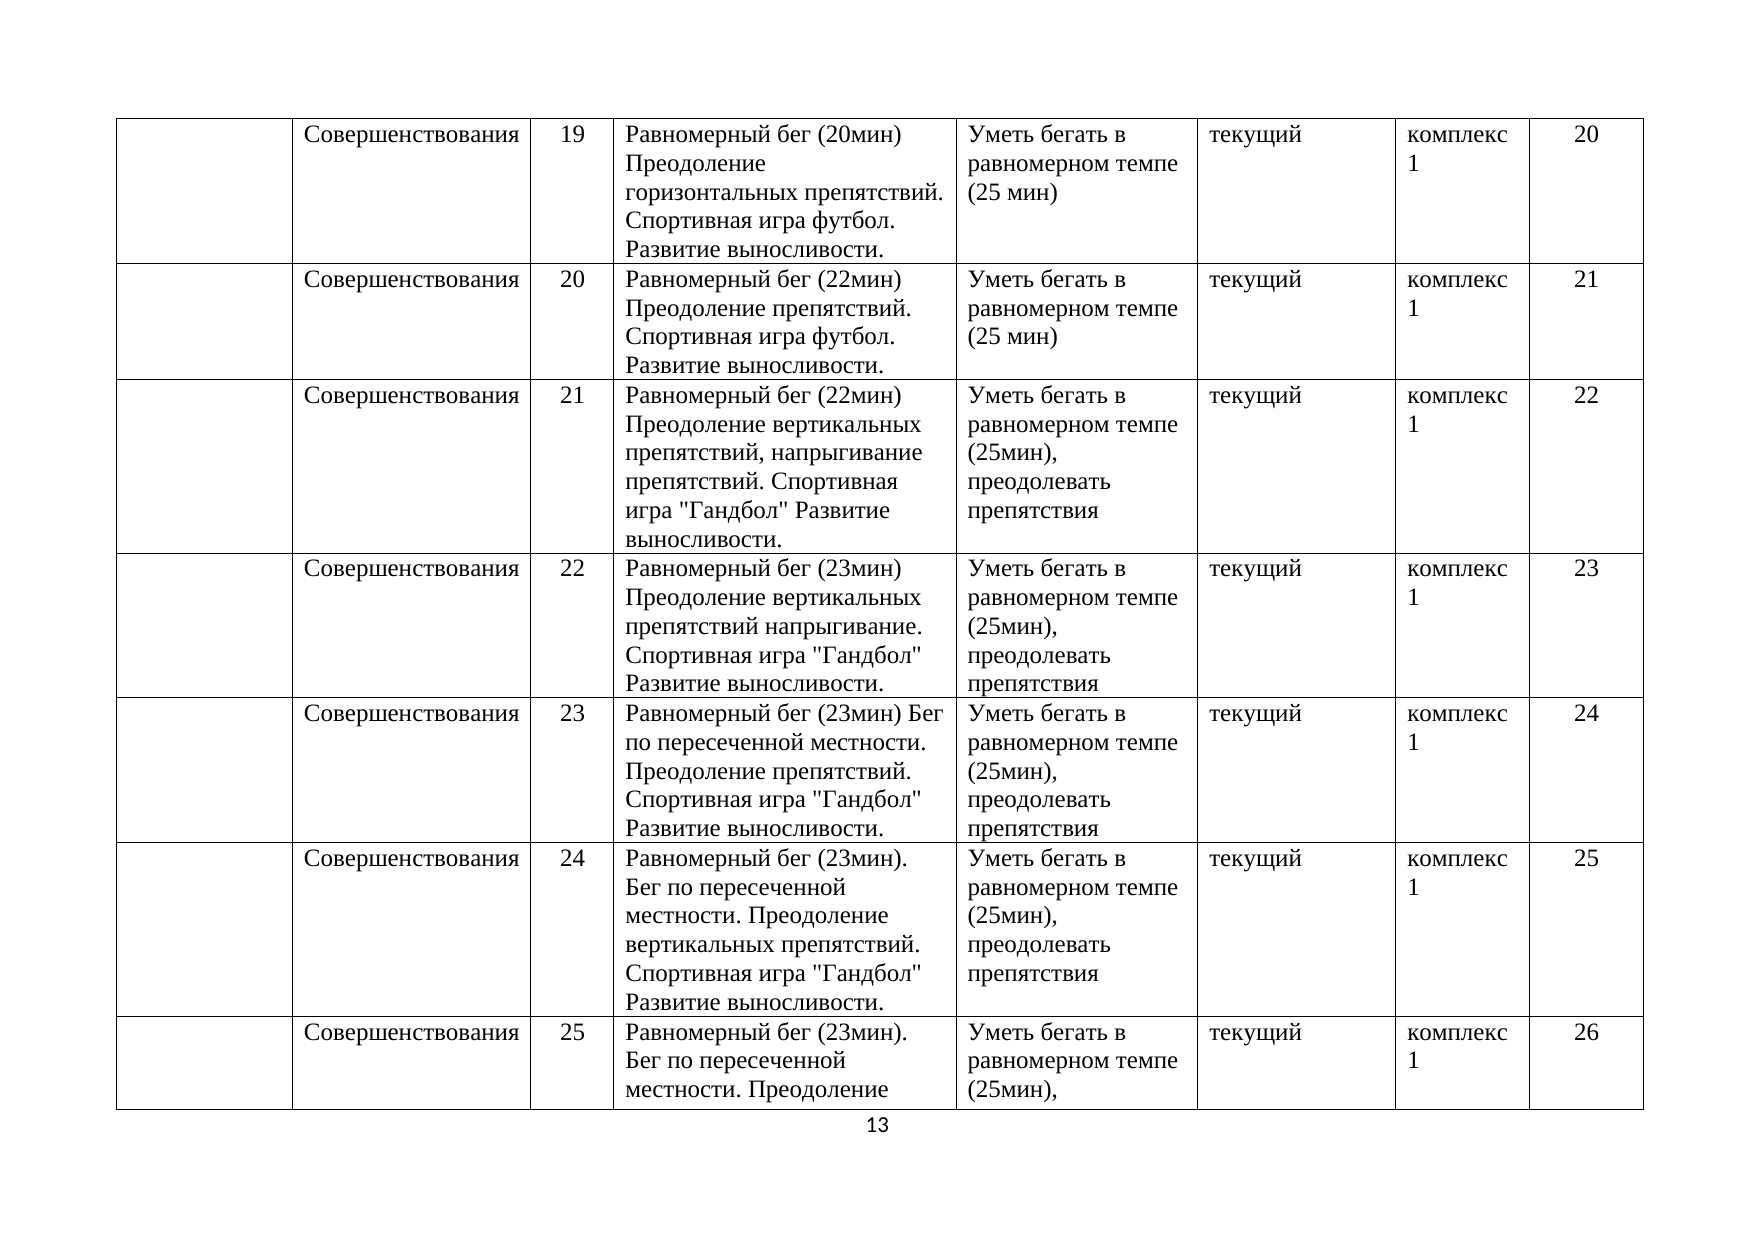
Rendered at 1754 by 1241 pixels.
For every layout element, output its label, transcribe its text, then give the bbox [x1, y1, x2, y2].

table_cell 23 [1530, 554, 1643, 697]
table_cell текущий [1198, 554, 1395, 697]
table_cell 24 [531, 843, 613, 1016]
table_cell [117, 698, 292, 842]
table_cell 25 [1530, 843, 1643, 1016]
table_cell Совершенствования [293, 1017, 530, 1109]
table_cell Равномерный бег (22мин) Преодоление вертикальных препятствий, напрыгивание препятствий. Спортивная игра "Гандбол" Развитие выносливости. [614, 380, 956, 552]
table_cell 24 [1530, 698, 1643, 842]
table_cell [117, 1017, 292, 1109]
table_cell 23 [531, 698, 613, 842]
table_cell 20 [531, 264, 613, 379]
table_cell текущий [1198, 380, 1395, 552]
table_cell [614, 1017, 956, 1109]
table_cell Уметь бегать в равномерном темпе (25мин), преодолевать препятствия [957, 554, 1197, 697]
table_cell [957, 1017, 1197, 1109]
table_cell Совершенствования [293, 843, 530, 1016]
table_cell Равномерный бег (23мин) Бег по пересеченной местности. Преодоление препятствий. Спортивная игра "Гандбол" Развитие выносливости. [614, 698, 956, 842]
table_cell 22 [531, 554, 613, 697]
table_cell текущий [1198, 119, 1395, 263]
table_cell Равномерный бег (23мин) Преодоление вертикальных препятствий напрыгивание. Спортивная игра "Гандбол" Развитие выносливости. [614, 554, 956, 697]
table_cell Равномерный бег (23мин). Бег по пересеченной местности. Преодоление вертикальных препятствий. Спортивная игра "Гандбол" Развитие выносливости. [614, 843, 956, 1016]
table_cell Совершенствования [293, 119, 530, 263]
table_cell [117, 843, 292, 1016]
table_cell Уметь бегать в равномерном темпе (25мин), преодолевать препятствия [957, 843, 1197, 1016]
table_cell комплекс 1 [1396, 554, 1529, 697]
table_cell [117, 119, 292, 263]
table_cell текущий [1198, 843, 1395, 1016]
table_cell 21 [531, 380, 613, 552]
table_cell Совершенствования [293, 554, 530, 697]
table_cell Совершенствования [293, 264, 530, 379]
table_cell текущий [1198, 264, 1395, 379]
table_cell комплекс 1 [1396, 119, 1529, 263]
table_cell 19 [531, 119, 613, 263]
table_cell 20 [1530, 119, 1643, 263]
table_cell Равномерный бег (20мин) Преодоление горизонтальных препятствий. Спортивная игра футбол. Развитие выносливости. [614, 119, 956, 263]
table_cell Уметь бегать в равномерном темпе (25мин), преодолевать препятствия [957, 698, 1197, 842]
table_cell Равномерный бег (22мин) Преодоление препятствий. Спортивная игра футбол. Развитие выносливости. [614, 264, 956, 379]
table_cell текущий [1198, 698, 1395, 842]
table_cell [117, 380, 292, 552]
table_cell [117, 264, 292, 379]
table_cell комплекс 1 [1396, 1017, 1529, 1109]
table_cell 25 [531, 1017, 613, 1109]
table_cell комплекс 1 [1396, 264, 1529, 379]
table_cell Совершенствования [293, 698, 530, 842]
table_cell 22 [1530, 380, 1643, 552]
table_cell [117, 554, 292, 697]
table_cell комплекс 1 [1396, 380, 1529, 552]
table_cell Совершенствования [293, 380, 530, 552]
table_cell текущий [1198, 1017, 1395, 1109]
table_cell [957, 119, 1197, 263]
table_cell 26 [1530, 1017, 1643, 1109]
table_cell 21 [1530, 264, 1643, 379]
table_cell Уметь бегать в равномерном темпе (25мин), преодолевать препятствия [957, 380, 1197, 552]
table_cell Уметь бегать в равномерном темпе (25 мин) [957, 264, 1197, 379]
table_cell комплекс 1 [1396, 698, 1529, 842]
table_cell комплекс 1 [1396, 843, 1529, 1016]
